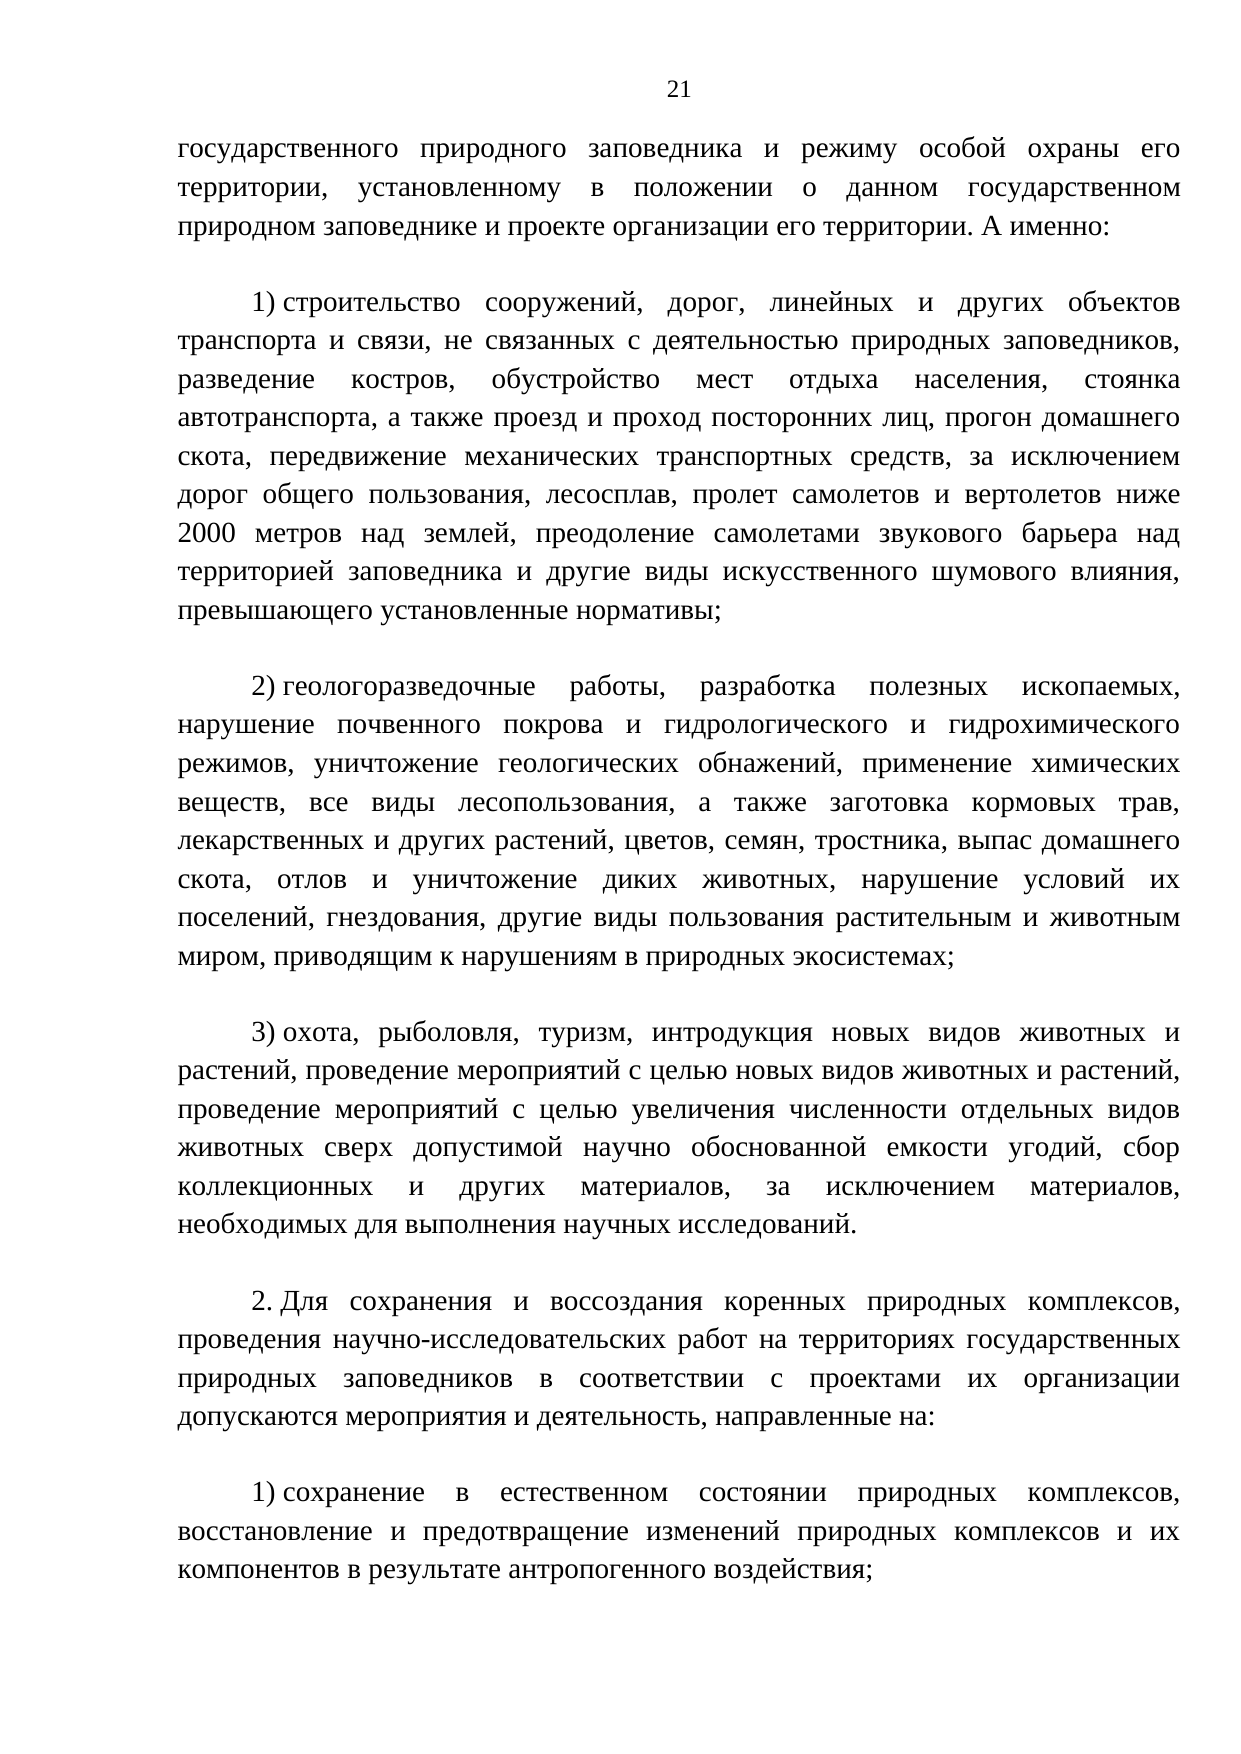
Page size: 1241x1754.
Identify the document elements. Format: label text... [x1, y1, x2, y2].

text 2. Для сохранения и воссоздания коренных природных комплексов, проведения научно-исследовательских работ на территориях государственных природных заповедников в соответствии с проектами их организации допускаются мероприятия и деятельность, направленные на: [177, 1283, 1181, 1432]
text 1) строительство сооружений, дорог, линейных и других объектов транспорта и связи, не связанных с деятельностью природных заповедников, разведение костров, обустройство мест отдыха населения, стоянка автотранспорта, а также проезд и проход посторонних лиц, прогон домашнего скота, передвижение механических транспортных средств, за исключением дорог общего пользования, лесосплав, пролет самолетов и вертолетов ниже 2000 метров над землей, преодоление самолетами звукового барьера над территорией заповедника и другие виды искусственного шумового влияния, превышающего установленные нормативы; [177, 284, 1181, 626]
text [177, 131, 1181, 241]
text 3) охота, рыболовля, туризм, интродукция новых видов животных и растений, проведение мероприятий с целью новых видов животных и растений, проведение мероприятий с целью увеличения численности отдельных видов животных сверх допустимой научно обоснованной емкости угодий, сбор коллекционных и других материалов, за исключением материалов, необходимых для выполнения научных исследований. [177, 1014, 1181, 1240]
text 1) сохранение в естественном состоянии природных комплексов, восстановление и предотвращение изменений природных комплексов и их компонентов в результате антропогенного воздействия; [177, 1474, 1181, 1585]
text 2) геологоразведочные работы, разработка полезных ископаемых, нарушение почвенного покрова и гидрологического и гидрохимического режимов, уничтожение геологических обнажений, применение химических веществ, все виды лесопользования, а также заготовка кормовых трав, лекарственных и других растений, цветов, семян, тростника, выпас домашнего скота, отлов и уничтожение диких животных, нарушение условий их поселений, гнездования, другие виды пользования растительным и животным миром, приводящим к нарушениям в природных экосистемах; [177, 668, 1181, 971]
